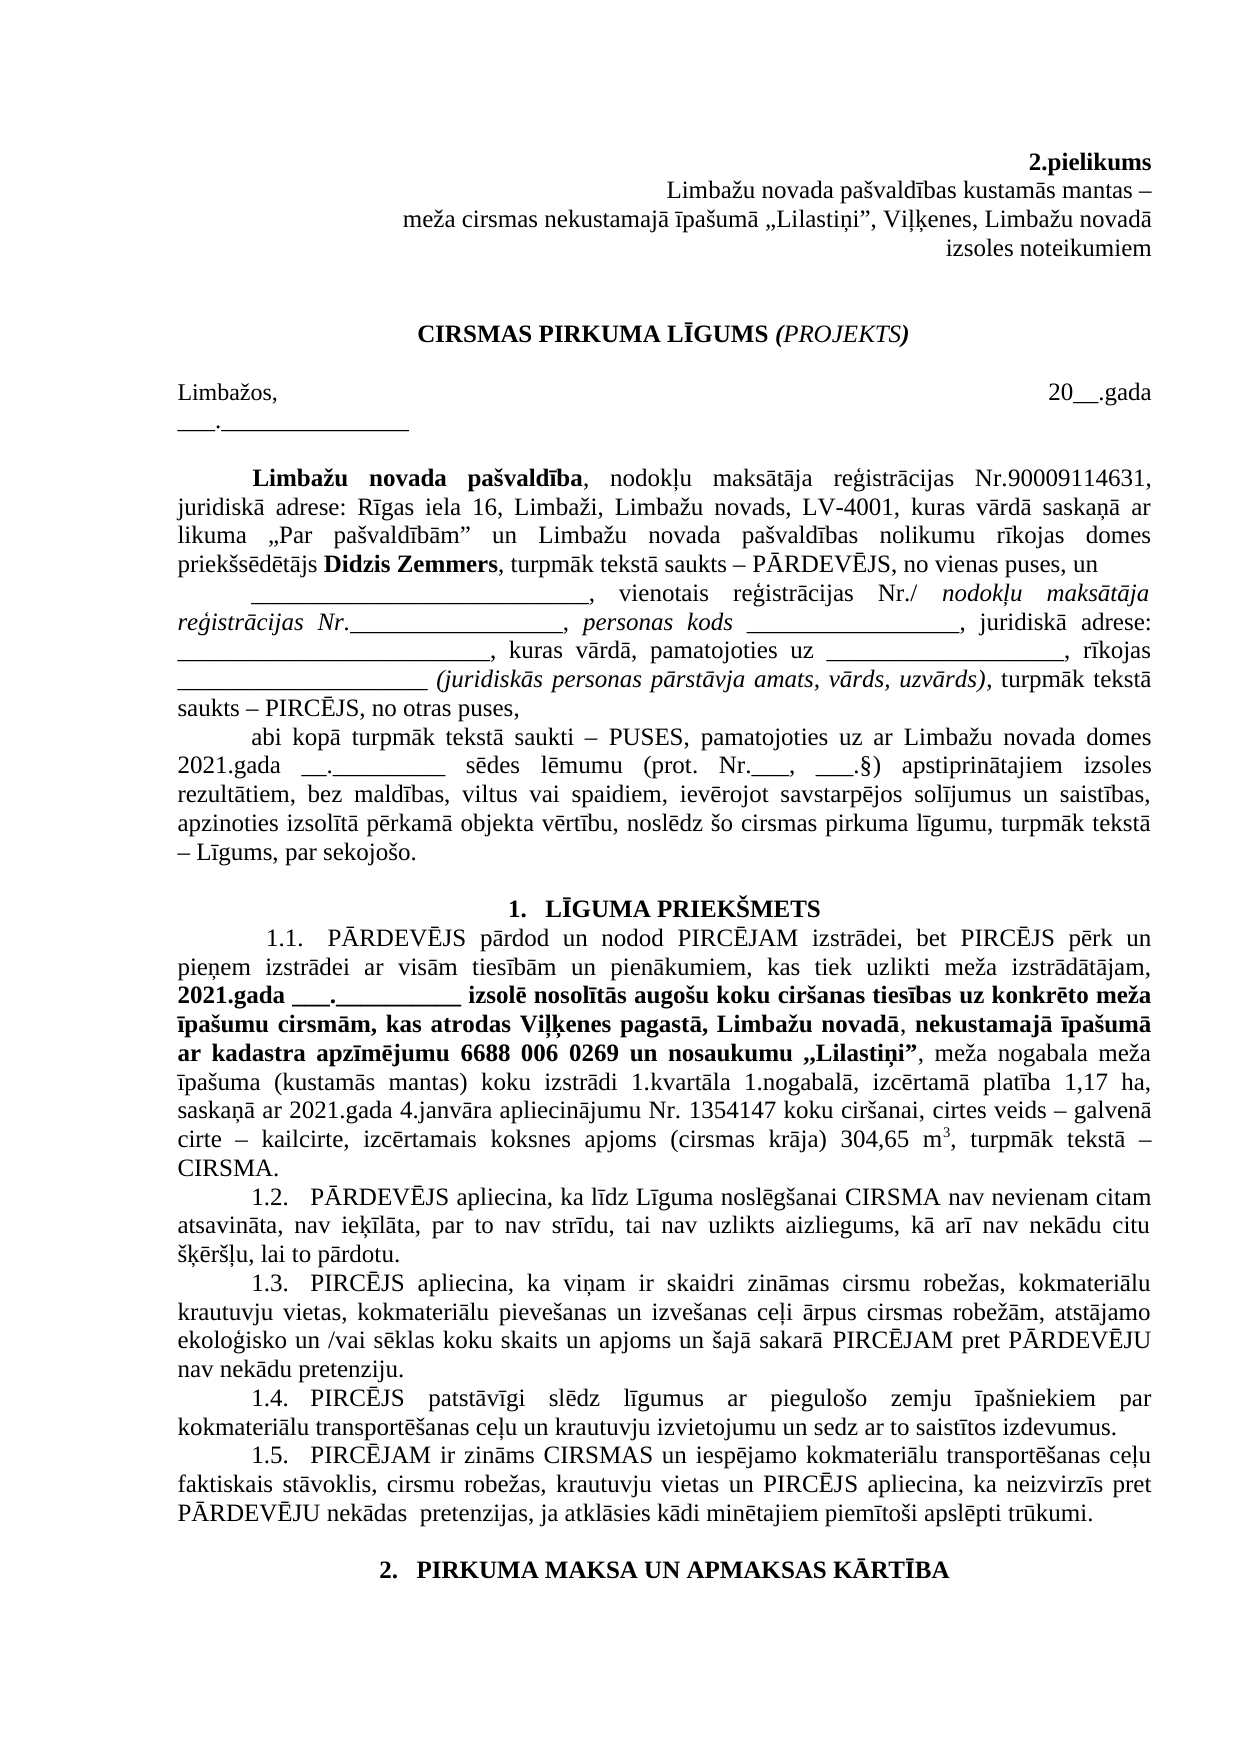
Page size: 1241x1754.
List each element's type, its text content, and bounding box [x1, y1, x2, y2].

text Limbažu novada pašvaldība, nodokļu maksātāja reģistrācijas Nr.90009114631, juridiskā adrese: Rīgas iela 16, Limbaži, Limbažu novads, LV-4001, kuras vārdā saskaņā ar likuma „Par pašvaldībām” un Limbažu novada pašvaldības nolikumu rīkojas domes priekšsēdētājs Didzis Zemmers, turpmāk tekstā saukts – PĀRDEVĒJS, no vienas puses, un [177, 463, 1152, 578]
list LĪGUMA PRIEKŠMETS [177, 894, 1152, 923]
text ___________________________, vienotais reģistrācijas Nr./ nodokļu maksātāja reģistrācijas Nr._________________, personas kods _________________, juridiskā adrese: _________________________, kuras vārdā, pamatojoties uz ___________________, rīkojas ____________________ (juridiskās personas pārstāvja amats, vārds, uzvārds), turpmāk tekstā saukts – PIRCĒJS, no otras puses, [177, 578, 1152, 722]
text meža cirsmas nekustamajā īpašumā „Lilastiņi”, Viļķenes, Limbažu novadā [177, 204, 1152, 233]
list PIRCĒJS patstāvīgi slēdz līgumus ar piegulošo zemju īpašniekiem par kokmateriālu transportēšanas ceļu un krautuvju izvietojumu un sedz ar to saistītos izdevumus. [177, 1383, 1152, 1441]
text Limbažu novada pašvaldības kustamās mantas – [177, 176, 1152, 204]
text 2.pielikums [477, 147, 1152, 176]
text Limbažos, 20__.gada ___._______________ [177, 377, 1152, 434]
list PIRKUMA MAKSA UN APMAKSAS KĀRTĪBA [177, 1556, 1152, 1584]
list PĀRDEVĒJS pārdod un nodod PIRCĒJAM izstrādei, bet PIRCĒJS pērk un pieņem izstrādei ar visām tiesībām un pienākumiem, kas tiek uzlikti meža izstrādātājam, 2021.gada ___.__________ izsolē nosolītās augošu koku ciršanas tiesības uz konkrēto meža īpašumu cirsmām, kas atrodas Viļķenes pagastā, Limbažu novadā, nekustamajā īpašumā ar kadastra apzīmējumu 6688 006 0269 un nosaukumu ,,Lilastiņi”, meža nogabala meža īpašuma (kustamās mantas) koku izstrādi 1.kvartāla 1.nogabalā, izcērtamā platība 1,17 ha, saskaņā ar 2021.gada 4.janvāra apliecinājumu Nr. 1354147 koku ciršanai, cirtes veids – galvenā cirte – kailcirte, izcērtamais koksnes apjoms (cirsmas krāja) 304,65 m3, turpmāk tekstā – CIRSMA. [177, 923, 1152, 1182]
list PIRCĒJAM ir zināms CIRSMAS un iespējamo kokmateriālu transportēšanas ceļu faktiskais stāvoklis, cirsmu robežas, krautuvju vietas un PIRCĒJS apliecina, ka neizvirzīs pret PĀRDEVĒJU nekādas pretenzijas, ja atklāsies kādi minētajiem piemītoši apslēpti trūkumi. [177, 1441, 1152, 1527]
text abi kopā turpmāk tekstā saukti – PUSES, pamatojoties uz ar Limbažu novada domes 2021.gada __._________ sēdes lēmumu (prot. Nr.___, ___.§) apstiprinātajiem izsoles rezultātiem, bez maldības, viltus vai spaidiem, ievērojot savstarpējos solījumus un saistības, apzinoties izsolītā pērkamā objekta vērtību, noslēdz šo cirsmas pirkuma līgumu, turpmāk tekstā – Līgums, par sekojošo. [177, 722, 1152, 866]
list PĀRDEVĒJS apliecina, ka līdz Līguma noslēgšanai CIRSMA nav nevienam citam atsavināta, nav ieķīlāta, par to nav strīdu, tai nav uzlikts aizliegums, kā arī nav nekādu citu šķēršļu, lai to pārdotu. [177, 1182, 1152, 1268]
text CIRSMAS Pirkuma līgums (projekts) [177, 319, 1152, 348]
list PIRCĒJS apliecina, ka viņam ir skaidri zināmas cirsmu robežas, kokmateriālu krautuvju vietas, kokmateriālu pievešanas un izvešanas ceļi ārpus cirsmas robežām, atstājamo ekoloģisko un /vai sēklas koku skaits un apjoms un šajā sakarā PIRCĒJAM pret PĀRDEVĒJU nav nekādu pretenziju. [177, 1268, 1152, 1383]
text izsoles noteikumiem [177, 233, 1152, 262]
